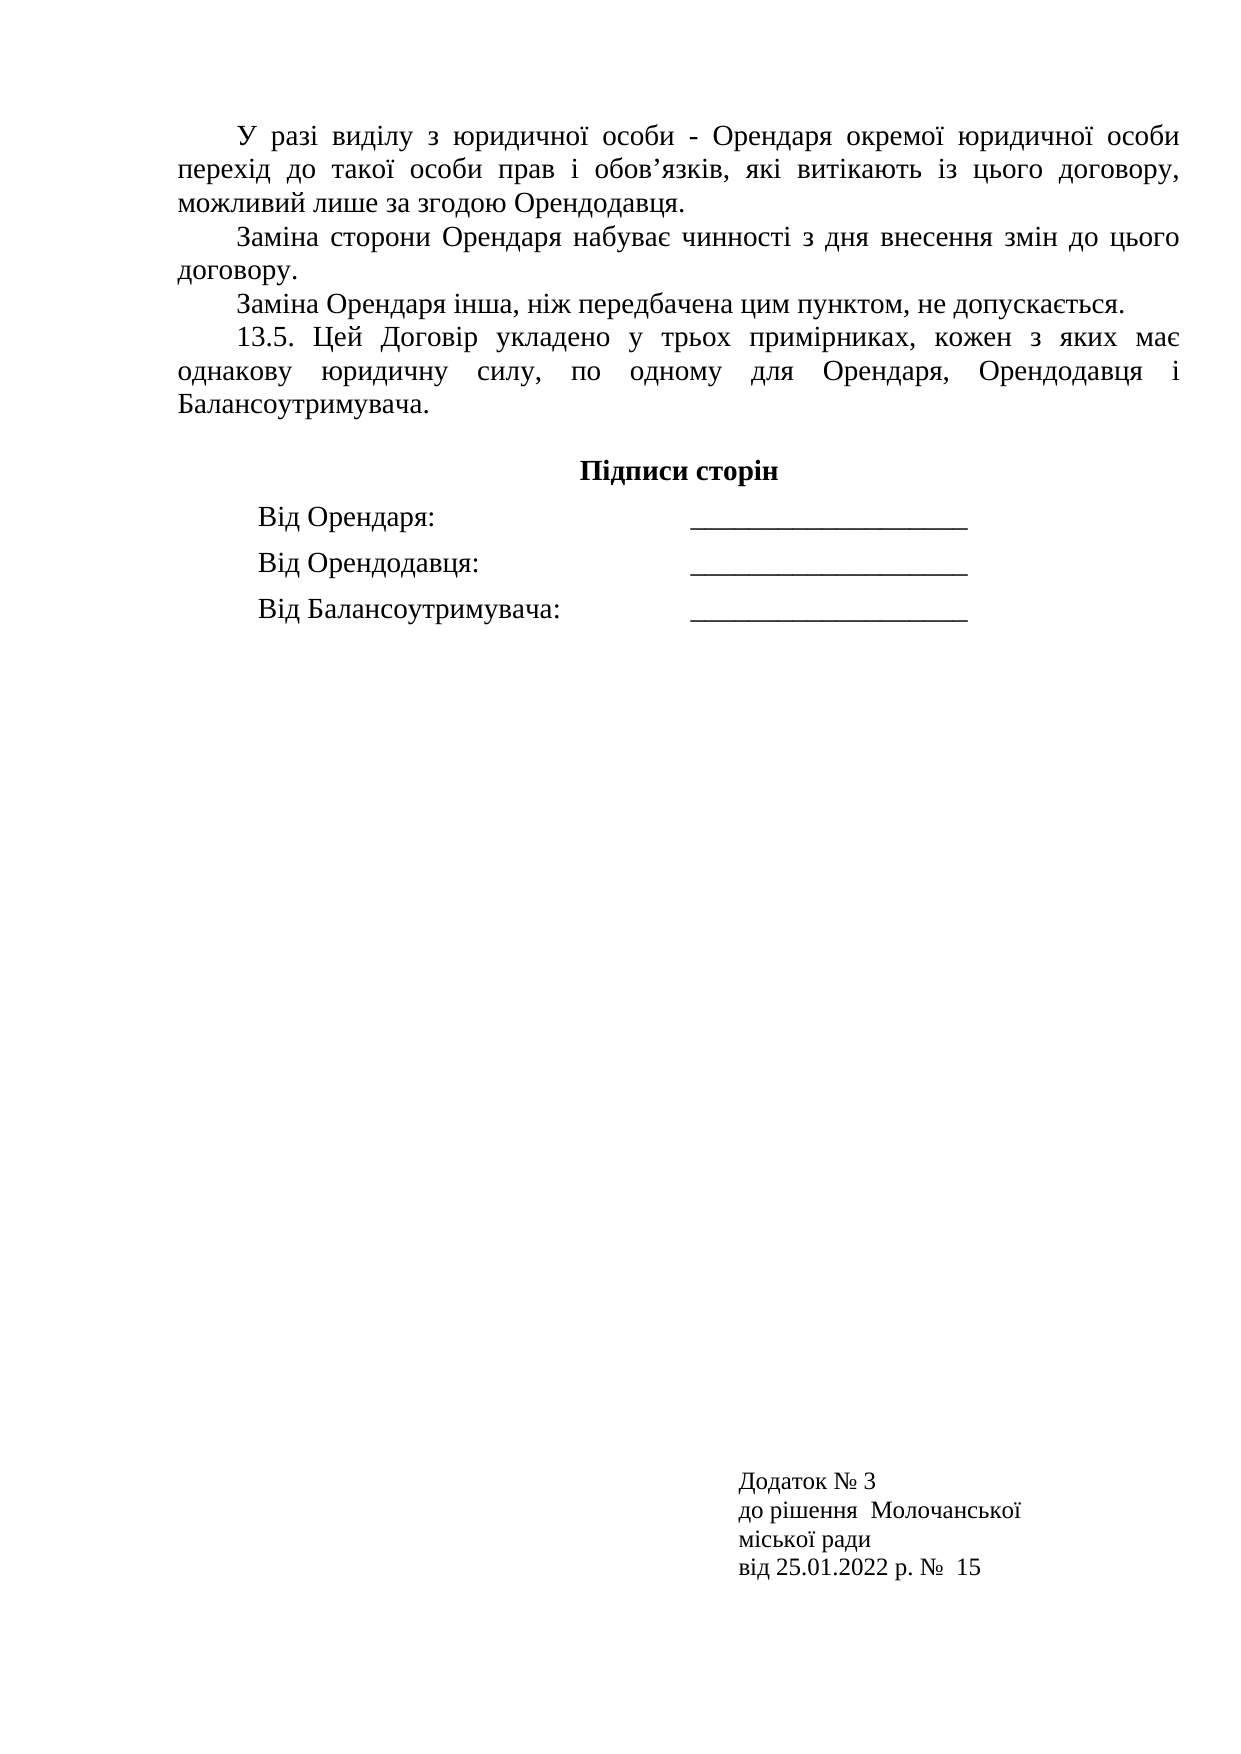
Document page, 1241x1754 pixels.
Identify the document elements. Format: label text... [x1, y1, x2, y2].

text Заміна сторони Орендаря набуває чинності з дня внесення змін до цього договору. [177, 219, 1181, 286]
table_cell Від Орендодавця: [188, 533, 620, 579]
table_header ___________________ [620, 487, 1171, 533]
text 13.5. Цей Договір укладено у трьох примірниках, кожен з яких має однакову юридичну силу, по одному для Орендаря, Орендодавця і Балансоутримувача. [177, 319, 1181, 420]
text У разі виділу з юридичної особи - Орендаря окремої юридичної особи перехід до такої особи прав і обов’язків, які витікають із цього договору, можливий лише за згодою Орендодавця. [177, 118, 1181, 219]
text до рішення Молочанської [738, 1495, 1181, 1524]
table_cell Від Балансоутримувача: [188, 579, 620, 625]
text Підписи сторін [177, 453, 1181, 487]
subtitle Додаток № 3 [738, 1466, 1181, 1495]
table_header Від Орендаря: [188, 487, 620, 533]
table_cell ___________________ [620, 533, 1171, 579]
text міської ради [738, 1524, 1181, 1552]
text Заміна Орендаря інша, ніж передбачена цим пунктом, не допускається. [177, 286, 1181, 319]
table_cell ___________________ [620, 579, 1171, 625]
text від 25.01.2022 р. № 15 [738, 1552, 1181, 1581]
